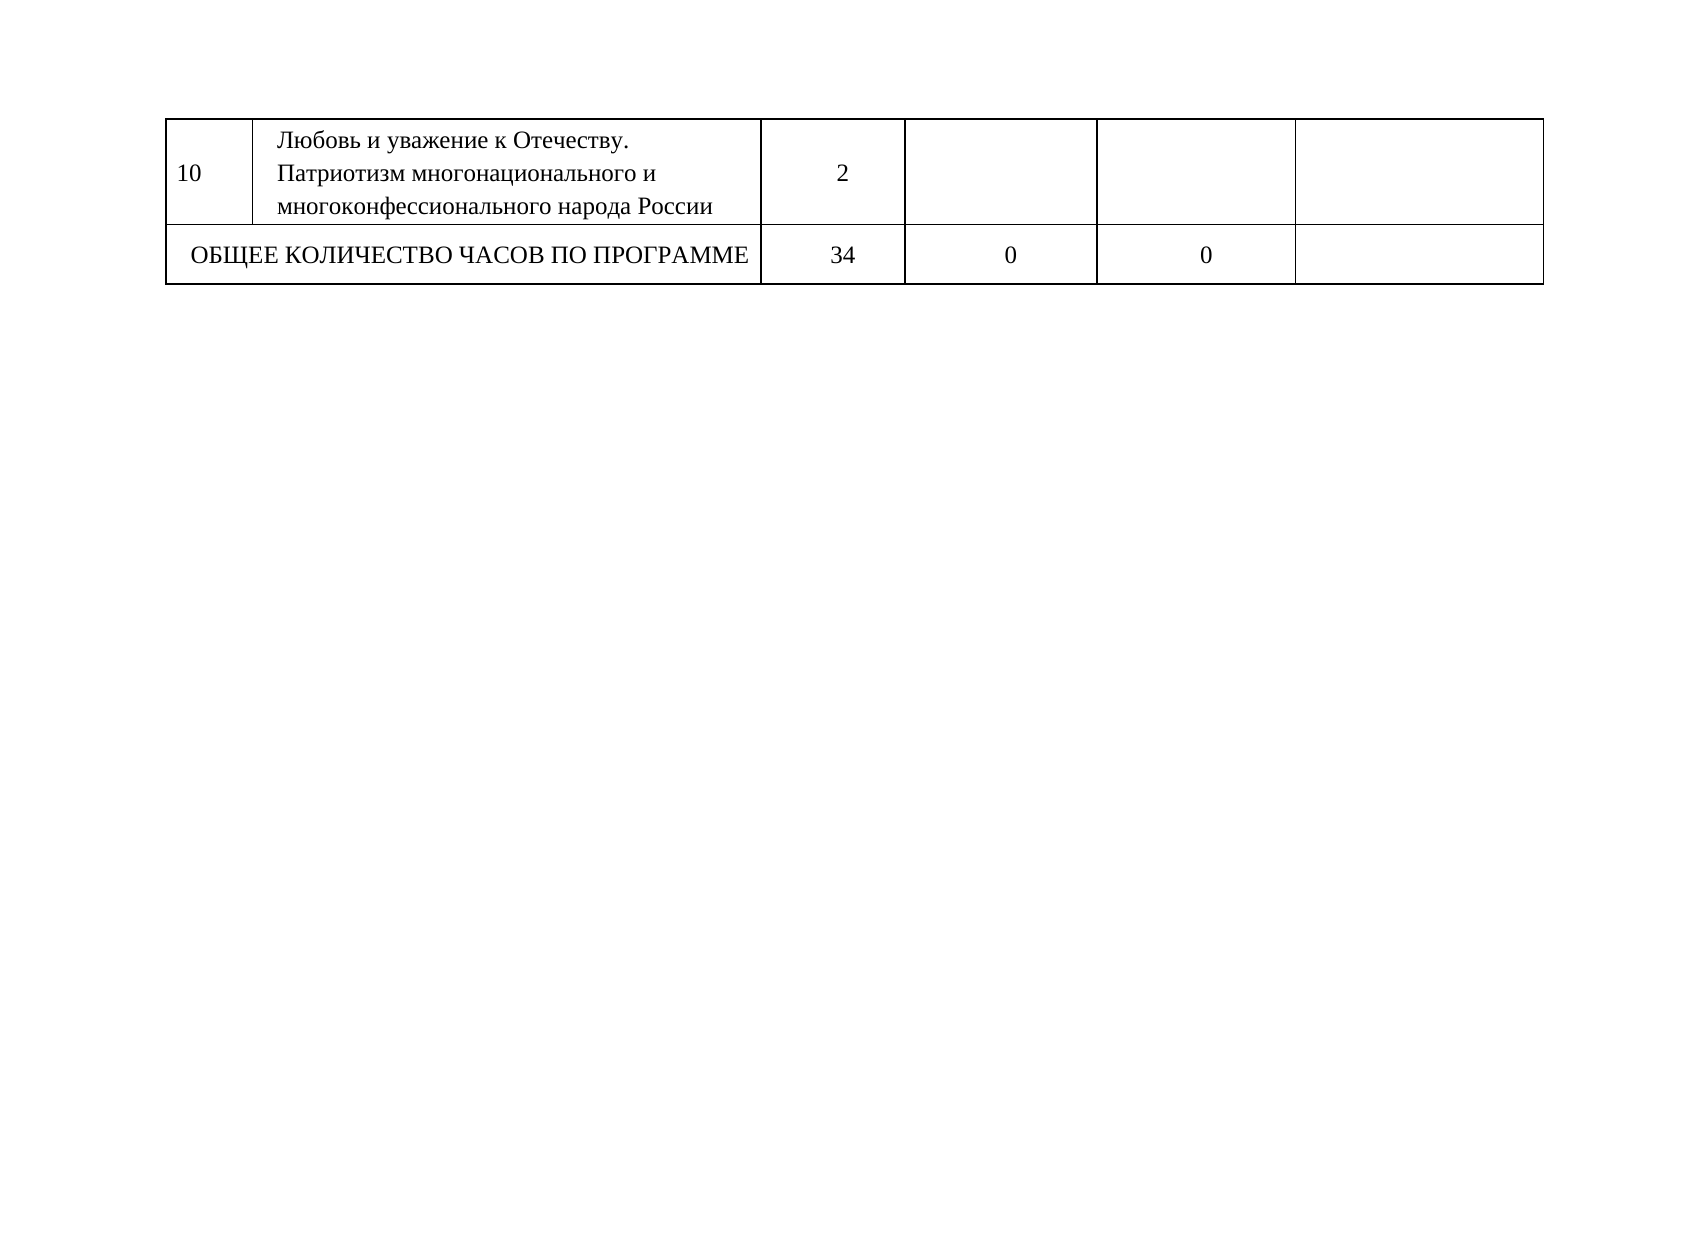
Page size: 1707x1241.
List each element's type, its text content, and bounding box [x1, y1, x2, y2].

table_cell 0 [906, 225, 1096, 283]
table_cell 34 [762, 225, 904, 283]
table_cell ОБЩЕЕ КОЛИЧЕСТВО ЧАСОВ ПО ПРОГРАММЕ [167, 225, 760, 283]
table_cell 2 [762, 120, 904, 223]
table_cell 0 [1098, 225, 1295, 283]
table_cell Любовь и уважение к Отечеству. Патриотизм многонационального и многоконфессионального народа России [253, 120, 760, 223]
table_cell 10 [167, 120, 252, 223]
table_cell [906, 120, 1096, 223]
table_cell [1296, 225, 1543, 283]
table_cell [1098, 120, 1295, 223]
table_cell [1296, 120, 1543, 223]
